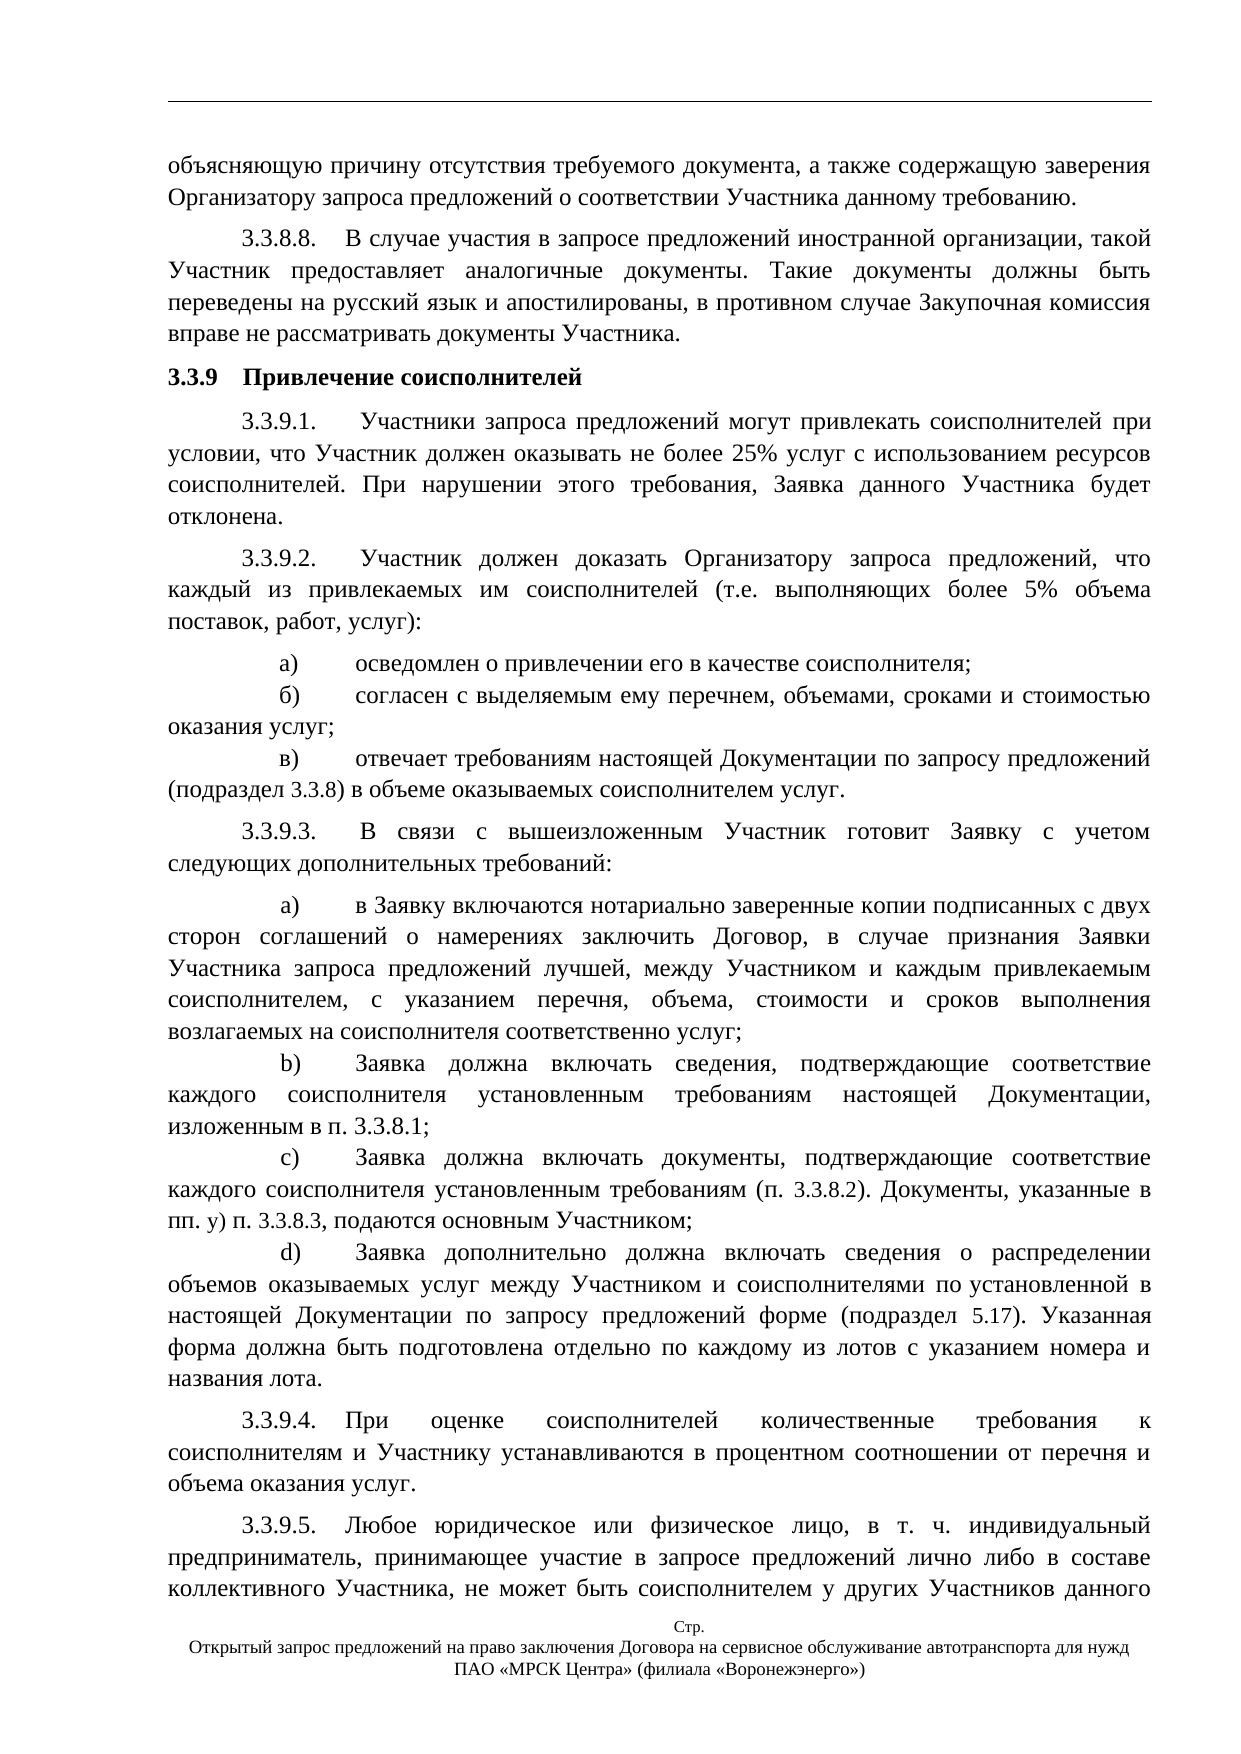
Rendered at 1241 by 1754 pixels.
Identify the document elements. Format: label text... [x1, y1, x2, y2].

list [168, 150, 1152, 210]
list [168, 1510, 1152, 1602]
list При оценке соисполнителей количественные требования к соисполнителям и Участнику устанавливаются в процентном соотношении от перечня и объема оказания услуг. [168, 1405, 1152, 1497]
list отвечает требованиям настоящей Документации по запросу предложений (подраздел 3.3.8) в объеме оказываемых соисполнителем услуг. [168, 743, 1152, 803]
list В случае участия в запросе предложений иностранной организации, такой Участник предоставляет аналогичные документы. Такие документы должны быть переведены на русский язык и апостилированы, в противном случае Закупочная комиссия вправе не рассматривать документы Участника. [168, 223, 1152, 347]
list Участник должен доказать Организатору запроса предложений, что каждый из привлекаемых им соисполнителей (т.е. выполняющих более 5% объема поставок, работ, услуг): [168, 543, 1152, 635]
list осведомлен о привлечении его в качестве соисполнителя; [168, 648, 1152, 677]
list Участники запроса предложений могут привлекать соисполнителей при условии, что Участник должен оказывать не более 25% услуг c использованием ресурсов соисполнителей. При нарушении этого требования, Заявка данного Участника будет отклонена. [168, 406, 1152, 530]
list в Заявку включаются нотариально заверенные копии подписанных с двух сторон соглашений о намерениях заключить Договор, в случае признания Заявки Участника запроса предложений лучшей, между Участником и каждым привлекаемым соисполнителем, с указанием перечня, объема, стоимости и сроков выполнения возлагаемых на соисполнителя соответственно услуг; [168, 890, 1152, 1045]
list Заявка должна включать документы, подтверждающие соответствие каждого соисполнителя установленным требованиям (п. 3.3.8.2). Документы, указанные в пп. у) п. 3.3.8.3, подаются основным Участником; [168, 1142, 1152, 1234]
list согласен с выделяемым ему перечнем, объемами, сроками и стоимостью оказания услуг; [168, 680, 1152, 740]
subtitle Привлечение соисполнителей [168, 362, 1152, 391]
list Заявка должна включать сведения, подтверждающие соответствие каждого соисполнителя установленным требованиям настоящей Документации, изложенным в п. 3.3.8.1; [168, 1048, 1152, 1139]
list Заявка дополнительно должна включать сведения о распределении объемов оказываемых услуг между Участником и соисполнителями по установленной в настоящей Документации по запросу предложений форме (подраздел 5.17). Указанная форма должна быть подготовлена отдельно по каждому из лотов с указанием номера и названия лота. [168, 1237, 1152, 1392]
list В связи с вышеизложенным Участник готовит Заявку с учетом следующих дополнительных требований: [168, 816, 1152, 877]
